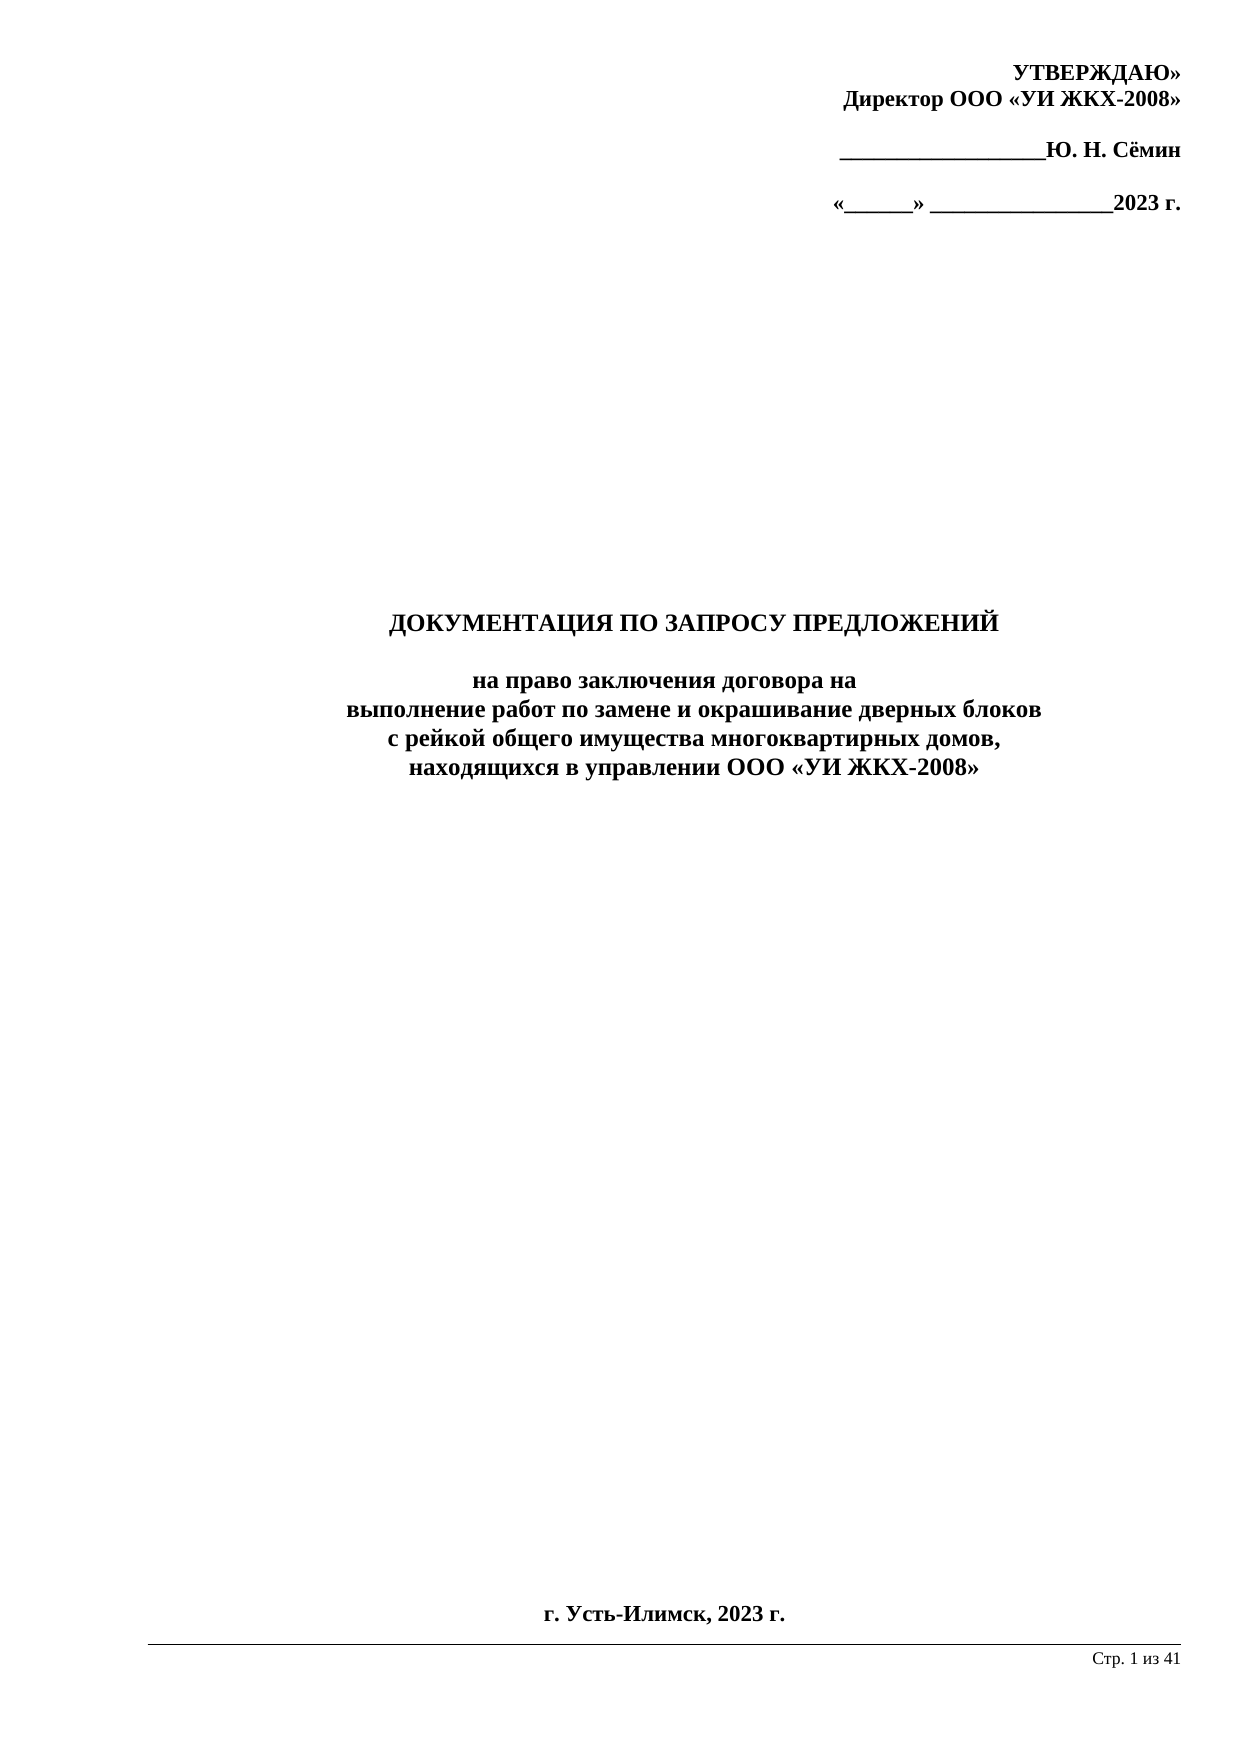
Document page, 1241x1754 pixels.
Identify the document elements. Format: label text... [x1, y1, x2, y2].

text __________________Ю. Н. Сёмин [148, 136, 1181, 162]
text с рейкой общего имущества многоквартирных домов, [148, 723, 1181, 752]
text выполнение работ по замене и окрашивание дверных блоков [148, 694, 1181, 723]
text ДОКУМЕНТАЦИЯ ПО ЗАПРОСУ ПРЕДЛОЖЕНИЙ [148, 608, 1181, 637]
text УТВЕРЖДАЮ» [148, 59, 1181, 85]
text Директор ООО «УИ ЖКХ-2008» [148, 85, 1181, 112]
text г. Усть-Илимск, 2023 г. [148, 1600, 1181, 1626]
text находящихся в управлении ООО «УИ ЖКХ-2008» [148, 752, 1181, 781]
text «______» ________________2023 г. [148, 188, 1181, 215]
text на право заключения договора на [148, 666, 1181, 694]
